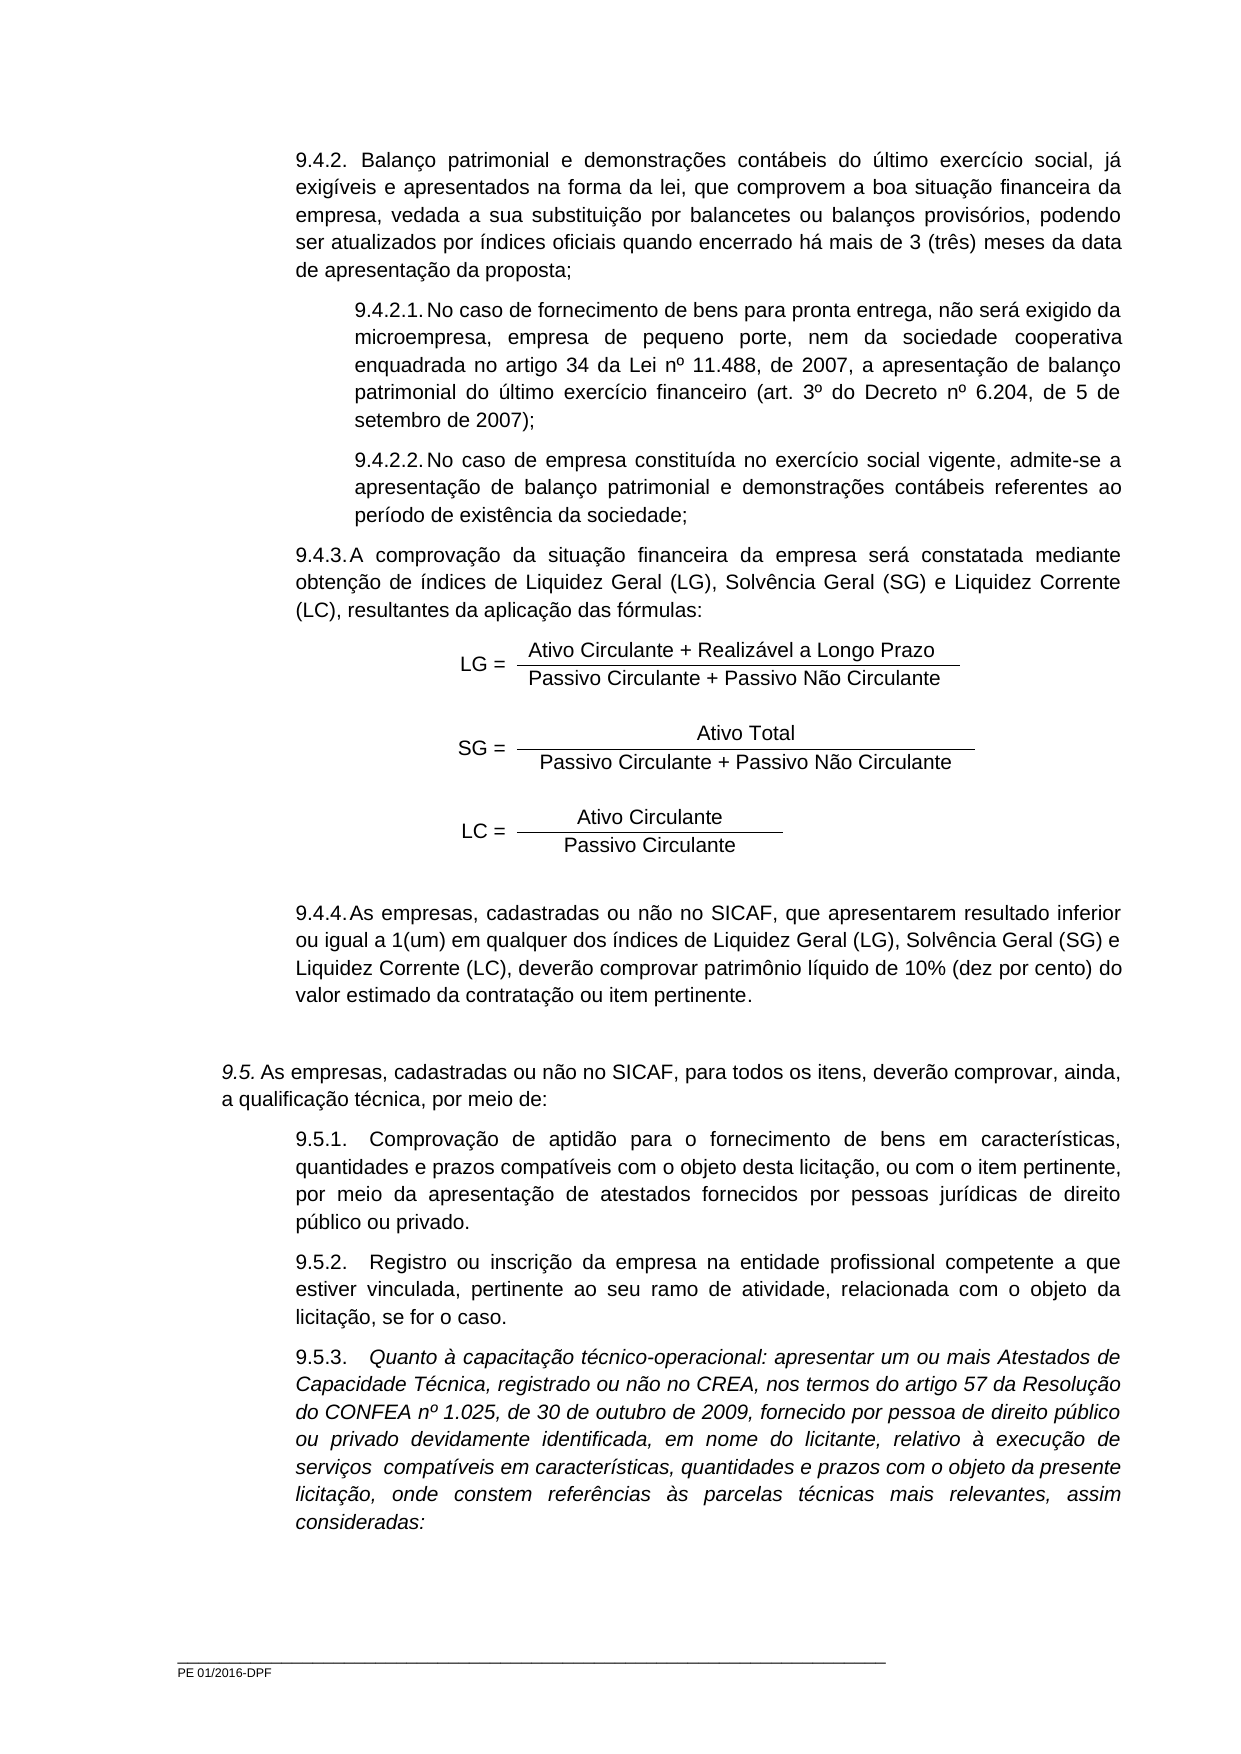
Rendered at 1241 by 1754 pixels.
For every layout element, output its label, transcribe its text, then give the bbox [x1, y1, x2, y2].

list No caso de fornecimento de bens para pronta entrega, não será exigido da microempresa, empresa de pequeno porte, nem da sociedade cooperativa enquadrada no artigo 34 da Lei nº 11.488, de 2007, a apresentação de balanço patrimonial do último exercício financeiro (art. 3º do Decreto nº 6.204, de 5 de setembro de 2007); [354, 298, 1122, 432]
table_header SG = [284, 721, 517, 777]
list As empresas, cadastradas ou não no SICAF, que apresentarem resultado inferior ou igual a 1(um) em qualquer dos índices de Liquidez Geral (LG), Solvência Geral (SG) e Liquidez Corrente (LC), deverão comprovar patrimônio líquido de 10% (dez por cento) do valor estimado da contratação ou item pertinente. [295, 901, 1122, 1007]
table_header LG = [284, 638, 517, 694]
list Comprovação de aptidão para o fornecimento de bens em características, quantidades e prazos compatíveis com o objeto desta licitação, ou com o item pertinente, por meio da apresentação de atestados fornecidos por pessoas jurídicas de direito público ou privado. [295, 1127, 1122, 1234]
table_header Ativo Circulante + Realizável a Longo Prazo [517, 638, 960, 665]
list No caso de empresa constituída no exercício social vigente, admite-se a apresentação de balanço patrimonial e demonstrações contábeis referentes ao período de existência da sociedade; [354, 448, 1122, 527]
list Balanço patrimonial e demonstrações contábeis do último exercício social, já exigíveis e apresentados na forma da lei, que comprovem a boa situação financeira da empresa, vedada a sua substituição por balancetes ou balanços provisórios, podendo ser atualizados por índices oficiais quando encerrado há mais de 3 (três) meses da data de apresentação da proposta; [295, 148, 1122, 282]
table_cell Passivo Circulante + Passivo Não Circulante [517, 750, 974, 777]
table_cell Passivo Circulante + Passivo Não Circulante [517, 666, 960, 694]
table_cell Passivo Circulante [517, 833, 783, 861]
list As empresas, cadastradas ou não no SICAF, para todos os itens, deverão comprovar, ainda, a qualificação técnica, por meio de: [221, 1060, 1122, 1111]
list Quanto à capacitação técnico-operacional: apresentar um ou mais Atestados de Capacidade Técnica, registrado ou não no CREA, nos termos do artigo 57 da Resolução do CONFEA nº 1.025, de 30 de outubro de 2009, fornecido por pessoa de direito público ou privado devidamente identificada, em nome do licitante, relativo à execução de serviços compatíveis em características, quantidades e prazos com o objeto da presente licitação, onde constem referências às parcelas técnicas mais relevantes, assim consideradas: [295, 1345, 1122, 1534]
table_header Ativo Total [517, 721, 974, 749]
table_header LC = [284, 805, 517, 861]
list Registro ou inscrição da empresa na entidade profissional competente a que estiver vinculada, pertinente ao seu ramo de atividade, relacionada com o objeto da licitação, se for o caso. [295, 1250, 1122, 1329]
table_header Ativo Circulante [517, 805, 783, 832]
list A comprovação da situação financeira da empresa será constatada mediante obtenção de índices de Liquidez Geral (LG), Solvência Geral (SG) e Liquidez Corrente (LC), resultantes da aplicação das fórmulas: [295, 543, 1122, 622]
